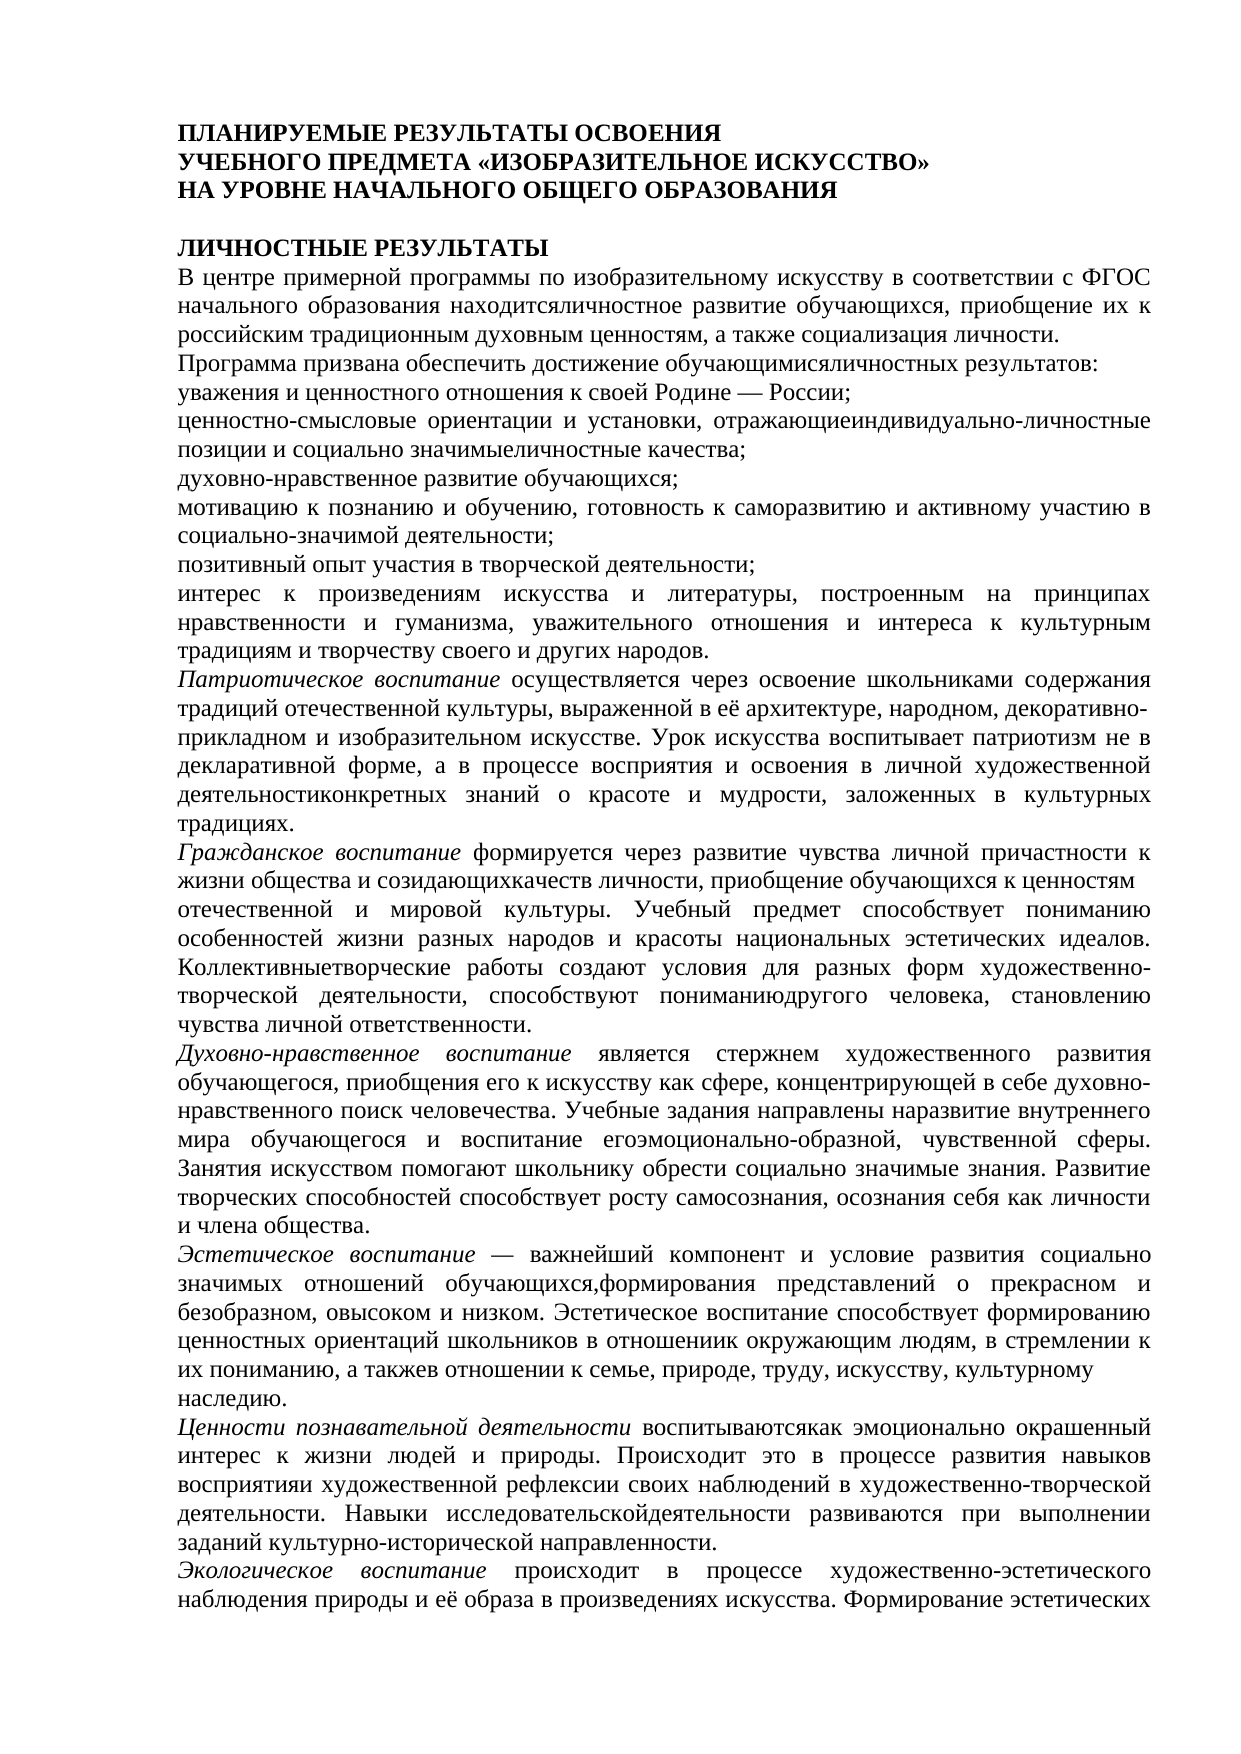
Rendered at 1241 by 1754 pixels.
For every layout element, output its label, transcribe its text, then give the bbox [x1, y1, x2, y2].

text Гражданское воспитание формируется через развитие чувства личной причастности к жизни общества и созидающихкачеств личности, приобщение обучающихся к ценностям [177, 837, 1152, 894]
text НА УРОВНЕ НАЧАЛЬНОГО ОБЩЕГО ОБРАЗОВАНИЯ [177, 176, 1152, 204]
text ценностно-смысловые ориентации и установки, отражающиеиндивидуально-личностные позиции и социально значимыеличностные качества; [177, 406, 1152, 463]
text прикладном и изобразительном искусстве. Урок искусства воспитывает патриотизм не в декларативной форме, а в процессе восприятия и освоения в личной художественной деятельностиконкретных знаний о красоте и мудрости, заложенных в культурных традициях. [177, 722, 1152, 837]
text Духовно-нравственное воспитание является стержнем художественного развития обучающегося, приобщения его к искусству как сфере, концентрирующей в себе духовно-нравственного поиск человечества. Учебные задания направлены наразвитие внутреннего мира обучающегося и воспитание егоэмоционально-образной, чувственной сферы. Занятия искусством помогают школьнику обрести социально значимые знания. Развитие творческих способностей способствует росту самосознания, осознания себя как личности и члена общества. [177, 1038, 1152, 1239]
text УЧЕБНОГО ПРЕДМЕТА «ИЗОБРАЗИТЕЛЬНОЕ ИСКУССТВО» [177, 147, 1152, 176]
text отечественной и мировой культуры. Учебный предмет способствует пониманию особенностей жизни разных народов и красоты национальных эстетических идеалов. Коллективныетворческие работы создают условия для разных форм художественно-творческой деятельности, способствуют пониманиюдругого человека, становлению чувства личной ответственности. [177, 894, 1152, 1038]
text Ценности познавательной деятельности воспитываютсякак эмоционально окрашенный интерес к жизни людей и природы. Происходит это в процессе развития навыков восприятияи художественной рефлексии своих наблюдений в художественно-творческой деятельности. Навыки исследовательскойдеятельности развиваются при выполнении заданий культурно-исторической направленности. [177, 1412, 1152, 1556]
text позитивный опыт участия в творческой деятельности; [177, 549, 1152, 578]
text духовно-нравственное развитие обучающихся; [177, 463, 1152, 492]
text уважения и ценностного отношения к своей Родине — России; [177, 377, 1152, 406]
text наследию. [177, 1383, 1152, 1412]
text В центре примерной программы по изобразительному искусству в соответствии с ФГОС начального образования находитсяличностное развитие обучающихся, приобщение их к российским традиционным духовным ценностям, а также социализация личности. [177, 262, 1152, 348]
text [177, 1556, 1152, 1613]
text интерес к произведениям искусства и литературы, построенным на принципах нравственности и гуманизма, уважительного отношения и интереса к культурным традициям и творчеству своего и других народов. [177, 578, 1152, 664]
text Программа призвана обеспечить достижение обучающимисяличностных результатов: [177, 348, 1152, 377]
text ПЛАНИРУЕМЫЕ РЕЗУЛЬТАТЫ ОСВОЕНИЯ [177, 118, 1152, 147]
text ЛИЧНОСТНЫЕ РЕЗУЛЬТАТЫ [177, 233, 1152, 262]
text Патриотическое воспитание осуществляется через освоение школьниками содержания традиций отечественной культуры, выраженной в её архитектуре, народном, декоративно- [177, 664, 1152, 722]
text мотивацию к познанию и обучению, готовность к саморазвитию и активному участию в социально-значимой деятельности; [177, 492, 1152, 549]
text Эстетическое воспитание — важнейший компонент и условие развития социально значимых отношений обучающихся,формирования представлений о прекрасном и безобразном, овысоком и низком. Эстетическое воспитание способствует формированию ценностных ориентаций школьников в отношениик окружающим людям, в стремлении к их пониманию, а такжев отношении к семье, природе, труду, искусству, культурному [177, 1239, 1152, 1383]
